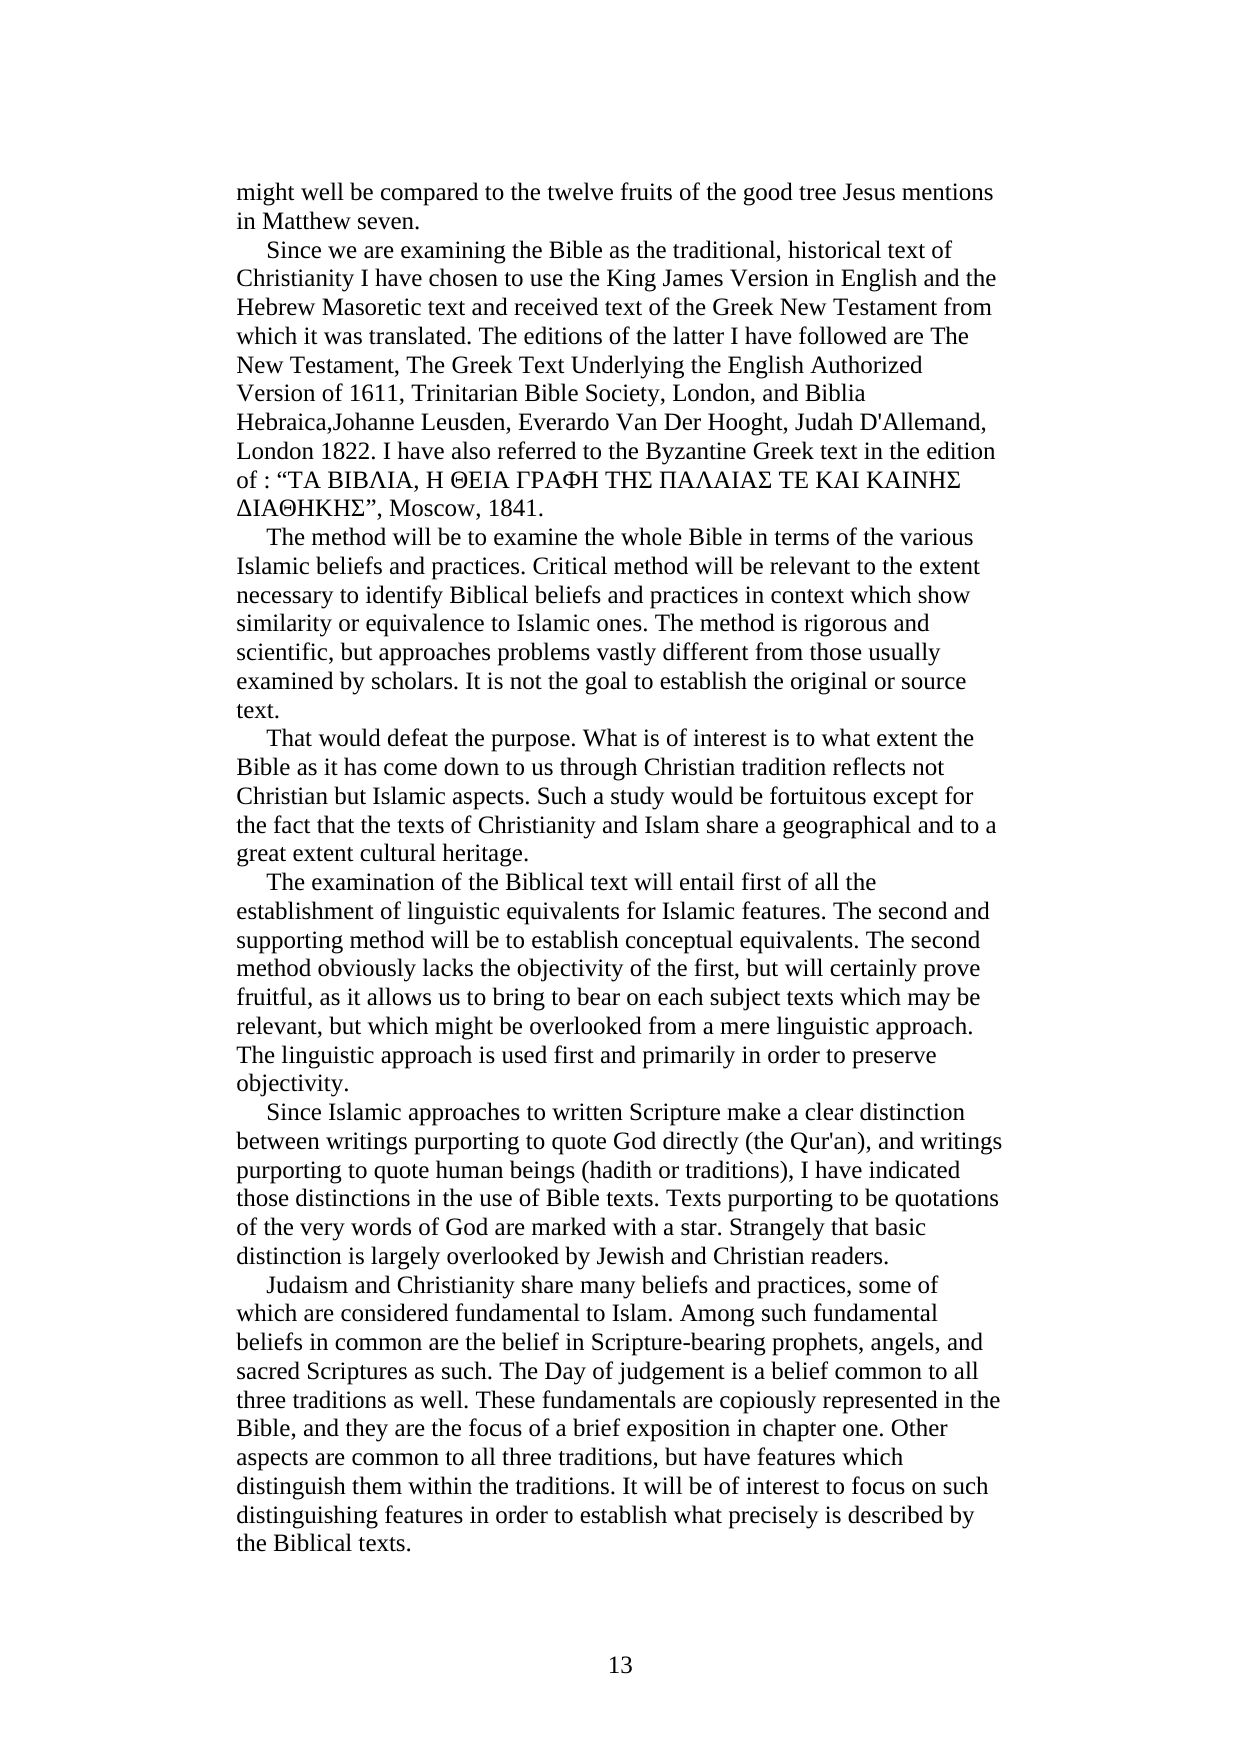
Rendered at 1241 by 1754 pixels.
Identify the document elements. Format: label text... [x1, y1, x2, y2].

text Since we are examining the Bible as the traditional, his­torical text of Christianity I have chosen to use the King James Version in English and the Hebrew Masoretic text and received text of the Greek New Testament from which it was translated. The editions of the latter I have followed are The New Testament, The Greek Text Underlying the English Authorized Version of 1611, Trinitarian Bible Society, London, and Biblia Hebraica,Johanne Leusden, Everardo Van Der Hooght, Judah D'Allemand, London 1822. I have also referred to the Byzantine Greek text in the edition of : “TA BIBΛIA, H ΘEIA ΓPAΦH THΣ ΠAΛAIAΣ TE KAI KAINHΣ ΔΙΑΘΗΚΗΣ”, Moscow, 1841. [236, 235, 1004, 522]
text Judaism and Christianity share many beliefs and prac­tices, some of which are considered fundamental to Islam. Among such fundamental beliefs in common are the belief in Scripture-bearing prophets, angels, and sacred Scriptures as such. The Day of judgement is a belief common to all three traditions as well. These fundamentals are copiously represented in the Bible, and they are the focus of a brief exposition in chapter one. Other aspects are common to all three traditions, but have features which distinguish them within the traditions. It will be of interest to focus on such distinguishing features in order to establish what precisely is described by the Biblical texts. [236, 1270, 1004, 1557]
text Since Islamic approaches to written Scripture make a clear distinction between writings purporting to quote God directly (the Qur'an), and writings purporting to quote human beings (hadith or traditions), I have indicated those distinctions in the use of Bible texts. Texts purporting to be quotations of the very words of God are marked with a star. Strangely that basic distinction is largely overlooked by Jewish and Christian readers. [236, 1097, 1004, 1270]
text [236, 177, 1004, 235]
text That would defeat the purpose. What is of interest is to what extent the Bible as it has come down to us through Christian tradition reflects not Christian but Islamic aspects. Such a study would be fortuitous except for the fact that the texts of Christianity and Islam share a geographical and to a great extent cultural heritage. [236, 723, 1004, 867]
text The examination of the Biblical text will entail first of all the establishment of linguistic equivalents for Islamic features. The second and supporting method will be to establish conceptual equivalents. The second method obviously lacks the objectivity of the first, but will certainly prove fruitful, as it allows us to bring to bear on each subject texts which may be relevant, but which might be overlooked from a mere linguistic approach. The linguistic approach is used first and primarily in order to preserve objectivity. [236, 867, 1004, 1097]
text The method will be to examine the whole Bible in terms of the various Islamic beliefs and practices. Critical method will be relevant to the extent necessary to identify Biblical beliefs and practices in context which show similarity or equivalence to Islamic ones. The method is rigorous and scientific, but approaches problems vastly different from those usually examined by scholars. It is not the goal to establish the original or source text. [236, 522, 1004, 723]
